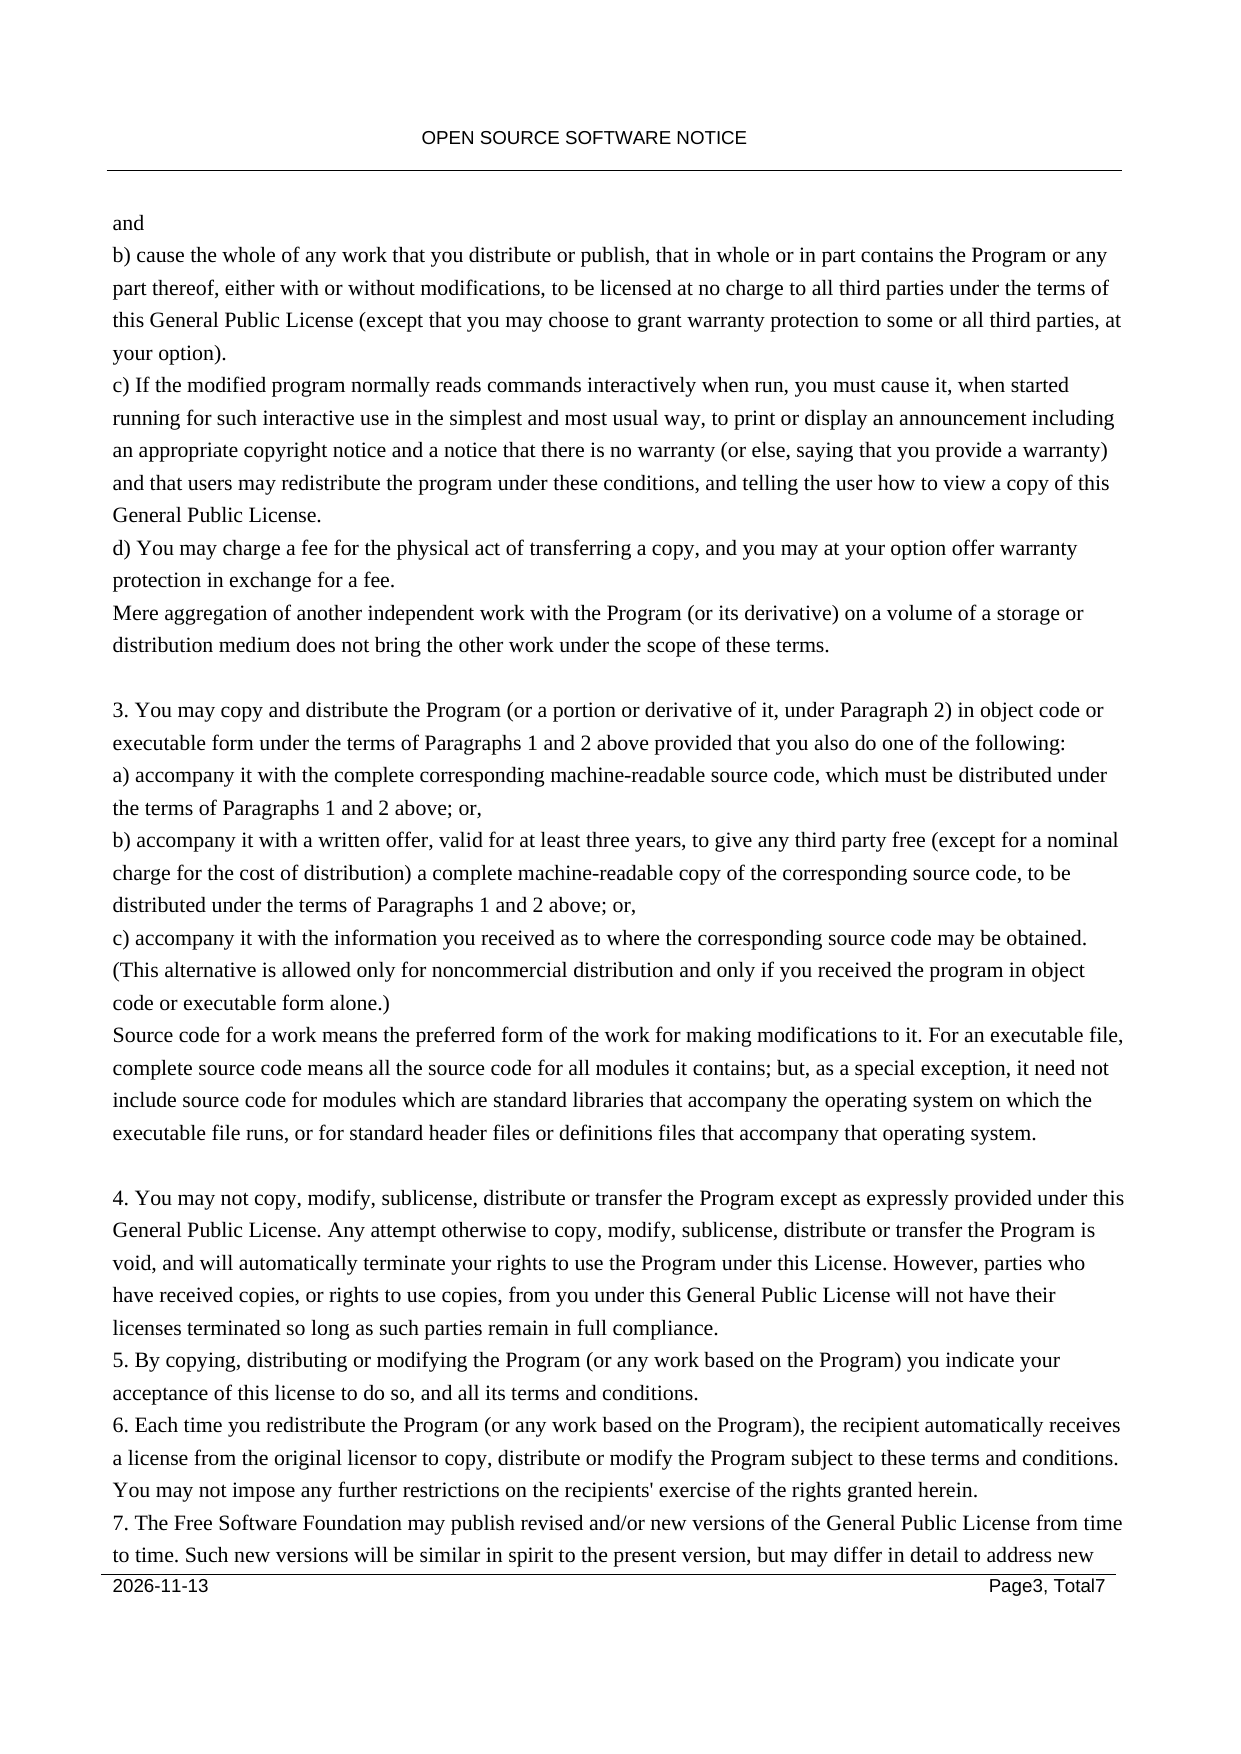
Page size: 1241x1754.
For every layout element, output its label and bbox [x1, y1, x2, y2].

text [112, 206, 1128, 1571]
